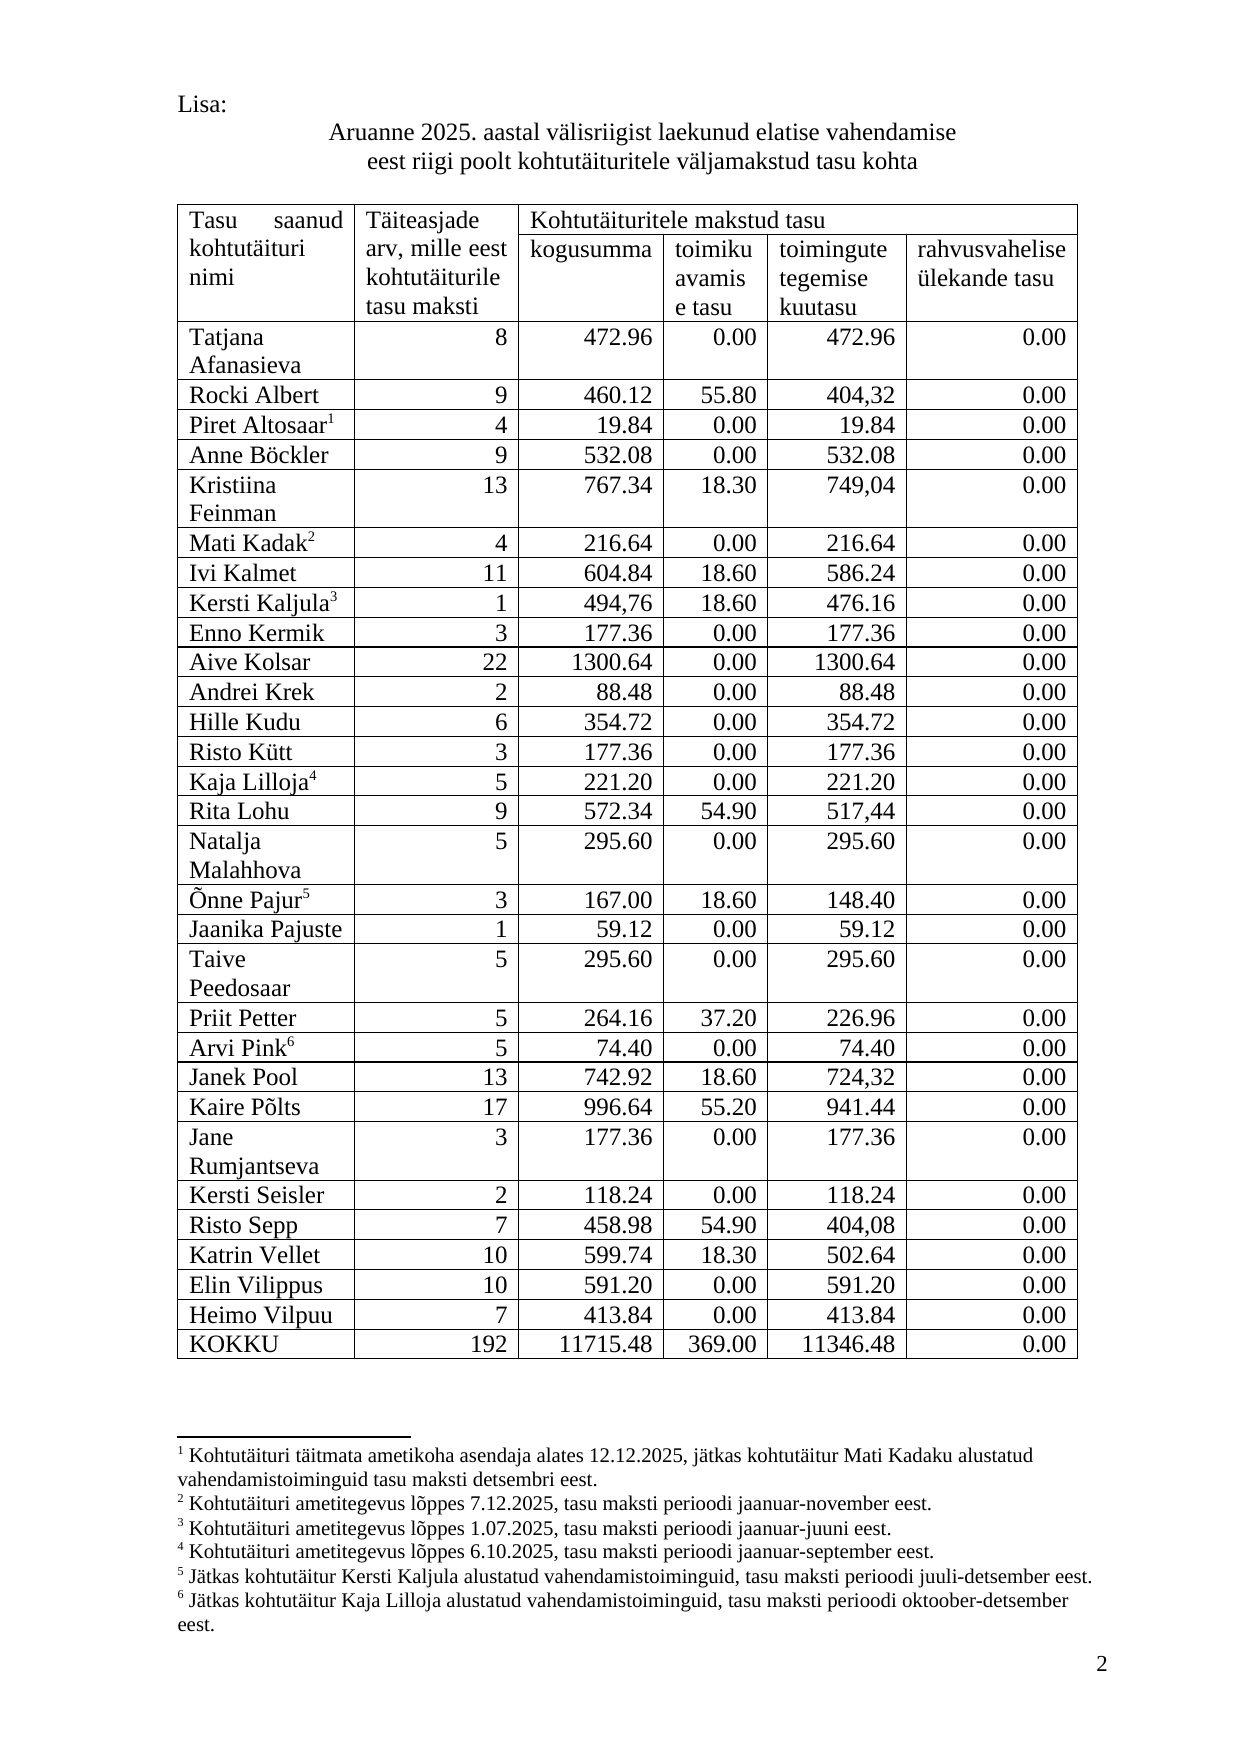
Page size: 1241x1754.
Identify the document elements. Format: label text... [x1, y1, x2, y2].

table_cell 0.00 [664, 677, 767, 706]
table_cell 59.12 [768, 915, 906, 943]
table_cell kogusumma [519, 235, 663, 321]
table_cell 59.12 [519, 915, 663, 943]
table_cell Elin Vilippus [178, 1270, 354, 1299]
table_cell Heimo Vilpuu [178, 1300, 354, 1328]
table_cell 10 [355, 1270, 518, 1299]
table_cell 0.00 [664, 618, 767, 646]
table_cell 13 [355, 470, 518, 527]
table_cell 458.98 [519, 1210, 663, 1239]
table_cell 0.00 [907, 410, 1077, 439]
table_cell Arvi Pink [178, 1033, 354, 1061]
table_cell 0.00 [907, 944, 1077, 1002]
table_cell 0.00 [664, 1122, 767, 1179]
table_cell 0.00 [664, 944, 767, 1002]
table_cell 11 [355, 558, 518, 587]
table_cell Rocki Albert [178, 380, 354, 409]
table_cell 18.60 [664, 558, 767, 587]
table_cell 0.00 [907, 1210, 1077, 1239]
table_cell 177.36 [519, 737, 663, 766]
table_cell 295.60 [768, 826, 906, 884]
table_cell 3 [355, 885, 518, 913]
table_cell 88.48 [768, 677, 906, 706]
table_cell 0.00 [907, 677, 1077, 706]
table_cell 476.16 [768, 588, 906, 617]
table_cell 19.84 [768, 410, 906, 439]
table_cell 221.20 [768, 767, 906, 795]
table_cell 55.80 [664, 380, 767, 409]
table_cell 0.00 [664, 1270, 767, 1299]
table_cell 369.00 [664, 1330, 767, 1358]
table_cell 11346.48 [768, 1330, 906, 1358]
table_cell 226.96 [768, 1003, 906, 1032]
table_cell 0.00 [907, 322, 1077, 379]
table_cell 413.84 [768, 1300, 906, 1328]
table_cell 177.36 [519, 618, 663, 646]
table_cell 7 [355, 1210, 518, 1239]
table_cell 3 [355, 618, 518, 646]
table_cell toimingute tegemise kuutasu [768, 235, 906, 321]
table_cell 177.36 [768, 618, 906, 646]
table_cell 472.96 [519, 322, 663, 379]
table_cell 0.00 [907, 885, 1077, 913]
table_cell 74.40 [519, 1033, 663, 1061]
table_cell 2 [355, 1181, 518, 1209]
table_header Täiteasjade arv, mille eest kohtutäiturile tasu maksti [355, 205, 518, 321]
table_cell 0.00 [664, 440, 767, 469]
table_cell 591.20 [768, 1270, 906, 1299]
table_cell 0.00 [907, 558, 1077, 587]
table_cell 177.36 [519, 1122, 663, 1179]
text Aruanne 2025. aastal välisriigist laekunud elatise vahendamise [177, 117, 1107, 146]
table_cell 221.20 [519, 767, 663, 795]
table_cell 996.64 [519, 1092, 663, 1121]
table_cell 295.60 [519, 944, 663, 1002]
table_cell 18.60 [664, 885, 767, 913]
table_cell 0.00 [907, 1181, 1077, 1209]
table_cell 0.00 [907, 1092, 1077, 1121]
table_cell 1 [355, 588, 518, 617]
table_cell 17 [355, 1092, 518, 1121]
table_header Kohtutäituritele makstud tasu [519, 205, 1077, 233]
table_cell Katrin Vellet [178, 1240, 354, 1269]
table_cell 0.00 [907, 1003, 1077, 1032]
table_cell 0.00 [907, 1300, 1077, 1328]
table_cell 0.00 [907, 915, 1077, 943]
table_cell 0.00 [907, 648, 1077, 676]
table_cell Ivi Kalmet [178, 558, 354, 587]
table_cell 3 [355, 1122, 518, 1179]
table_cell 0.00 [907, 1270, 1077, 1299]
table_cell 354.72 [768, 707, 906, 736]
table_cell 22 [355, 648, 518, 676]
table_cell Enno Kermik [178, 618, 354, 646]
table_cell Kaire Põlts [178, 1092, 354, 1121]
table_cell Mati Kadak [178, 528, 354, 557]
table_cell Tatjana Afanasieva [178, 322, 354, 379]
table_cell 0.00 [907, 796, 1077, 825]
table_cell 148.40 [768, 885, 906, 913]
table_cell 264.16 [519, 1003, 663, 1032]
table_cell 0.00 [907, 826, 1077, 884]
table_cell 724,32 [768, 1063, 906, 1091]
table_cell 0.00 [664, 1181, 767, 1209]
table_cell 192 [355, 1330, 518, 1358]
table_cell 9 [355, 796, 518, 825]
table_cell 0.00 [907, 528, 1077, 557]
table_cell 767.34 [519, 470, 663, 527]
table_cell 295.60 [519, 826, 663, 884]
table_cell 532.08 [519, 440, 663, 469]
table_cell Aive Kolsar [178, 648, 354, 676]
table_cell 354.72 [519, 707, 663, 736]
table_cell 1300.64 [519, 648, 663, 676]
table_cell 460.12 [519, 380, 663, 409]
table_cell 572.34 [519, 796, 663, 825]
table_cell 216.64 [768, 528, 906, 557]
table_cell 0.00 [664, 528, 767, 557]
table_cell 532.08 [768, 440, 906, 469]
table_cell 941.44 [768, 1092, 906, 1121]
table_cell Jane Rumjantseva [178, 1122, 354, 1179]
table_cell 5 [355, 944, 518, 1002]
table_cell Anne Böckler [178, 440, 354, 469]
table_cell 5 [355, 1033, 518, 1061]
table_cell 5 [355, 1003, 518, 1032]
table_header Tasu saanud kohtutäituri nimi [178, 205, 354, 321]
table_cell 0.00 [907, 440, 1077, 469]
table_cell 6 [355, 707, 518, 736]
table_cell Õnne Pajur [178, 885, 354, 913]
table_cell 37.20 [664, 1003, 767, 1032]
table_cell 18.60 [664, 1063, 767, 1091]
table_cell 10 [355, 1240, 518, 1269]
table_cell 0.00 [664, 707, 767, 736]
table_cell 74.40 [768, 1033, 906, 1061]
table_cell 177.36 [768, 1122, 906, 1179]
table_cell KOKKU [178, 1330, 354, 1358]
table_cell 13 [355, 1063, 518, 1091]
table_cell Taive Peedosaar [178, 944, 354, 1002]
table_cell 599.74 [519, 1240, 663, 1269]
table_cell 118.24 [519, 1181, 663, 1209]
table_cell 0.00 [664, 1300, 767, 1328]
table_cell 1300.64 [768, 648, 906, 676]
table_cell 0.00 [907, 707, 1077, 736]
table_cell 742.92 [519, 1063, 663, 1091]
table_cell 9 [355, 440, 518, 469]
table_cell 3 [355, 737, 518, 766]
table_cell 0.00 [907, 1063, 1077, 1091]
table_cell 18.60 [664, 588, 767, 617]
table_cell 19.84 [519, 410, 663, 439]
table_cell 118.24 [768, 1181, 906, 1209]
table_cell Risto Sepp [178, 1210, 354, 1239]
table_cell 177.36 [768, 737, 906, 766]
table_cell 0.00 [664, 322, 767, 379]
text Lisa: [177, 89, 1107, 117]
table_cell 55.20 [664, 1092, 767, 1121]
table_cell 0.00 [664, 1033, 767, 1061]
table_cell 0.00 [907, 588, 1077, 617]
table_cell 9 [355, 380, 518, 409]
table_cell 0.00 [907, 767, 1077, 795]
table_cell Risto Kütt [178, 737, 354, 766]
table_cell 167.00 [519, 885, 663, 913]
table_cell 11715.48 [519, 1330, 663, 1358]
table_cell 0.00 [664, 915, 767, 943]
table_cell 4 [355, 410, 518, 439]
table_cell 5 [355, 767, 518, 795]
table_cell 1 [355, 915, 518, 943]
table_cell 0.00 [907, 470, 1077, 527]
table_cell 502.64 [768, 1240, 906, 1269]
table_cell Piret Altosaar [178, 410, 354, 439]
table_cell 404,32 [768, 380, 906, 409]
table_cell Kersti Kaljula [178, 588, 354, 617]
table_cell 517,44 [768, 796, 906, 825]
table_cell Rita Lohu [178, 796, 354, 825]
table_cell 295.60 [768, 944, 906, 1002]
table_cell 0.00 [664, 767, 767, 795]
table_cell 0.00 [907, 1033, 1077, 1061]
table_cell Kersti Seisler [178, 1181, 354, 1209]
table_cell 2 [355, 677, 518, 706]
table_cell 54.90 [664, 796, 767, 825]
table_cell 4 [355, 528, 518, 557]
table_cell 413.84 [519, 1300, 663, 1328]
table_cell Natalja Malahhova [178, 826, 354, 884]
table_cell 0.00 [907, 380, 1077, 409]
table_cell 5 [355, 826, 518, 884]
table_cell 404,08 [768, 1210, 906, 1239]
table_cell Andrei Krek [178, 677, 354, 706]
table_cell toimiku avamise tasu [664, 235, 767, 321]
table_cell 0.00 [664, 737, 767, 766]
table_cell 18.30 [664, 1240, 767, 1269]
table_cell 604.84 [519, 558, 663, 587]
table_cell 472.96 [768, 322, 906, 379]
table_cell Janek Pool [178, 1063, 354, 1091]
table_cell 0.00 [664, 648, 767, 676]
table_cell rahvusvahelise ülekande tasu [907, 235, 1077, 321]
table_cell Hille Kudu [178, 707, 354, 736]
table_cell 54.90 [664, 1210, 767, 1239]
table_cell 749,04 [768, 470, 906, 527]
table_cell 0.00 [907, 1240, 1077, 1269]
table_cell 216.64 [519, 528, 663, 557]
table_cell Priit Petter [178, 1003, 354, 1032]
table_cell 591.20 [519, 1270, 663, 1299]
table_cell Kaja Lilloja [178, 767, 354, 795]
table_cell 0.00 [907, 1330, 1077, 1358]
table_cell 0.00 [664, 410, 767, 439]
table_cell 0.00 [907, 618, 1077, 646]
table_cell 88.48 [519, 677, 663, 706]
table_cell 7 [355, 1300, 518, 1328]
table_cell 494,76 [519, 588, 663, 617]
table_cell Kristiina Feinman [178, 470, 354, 527]
text eest riigi poolt kohtutäituritele väljamakstud tasu kohta [177, 146, 1107, 175]
table_cell 18.30 [664, 470, 767, 527]
table_cell 0.00 [907, 1122, 1077, 1179]
table_cell 0.00 [664, 826, 767, 884]
table_cell Jaanika Pajuste [178, 915, 354, 943]
table_cell 0.00 [907, 737, 1077, 766]
table_cell 8 [355, 322, 518, 379]
table_cell 586.24 [768, 558, 906, 587]
